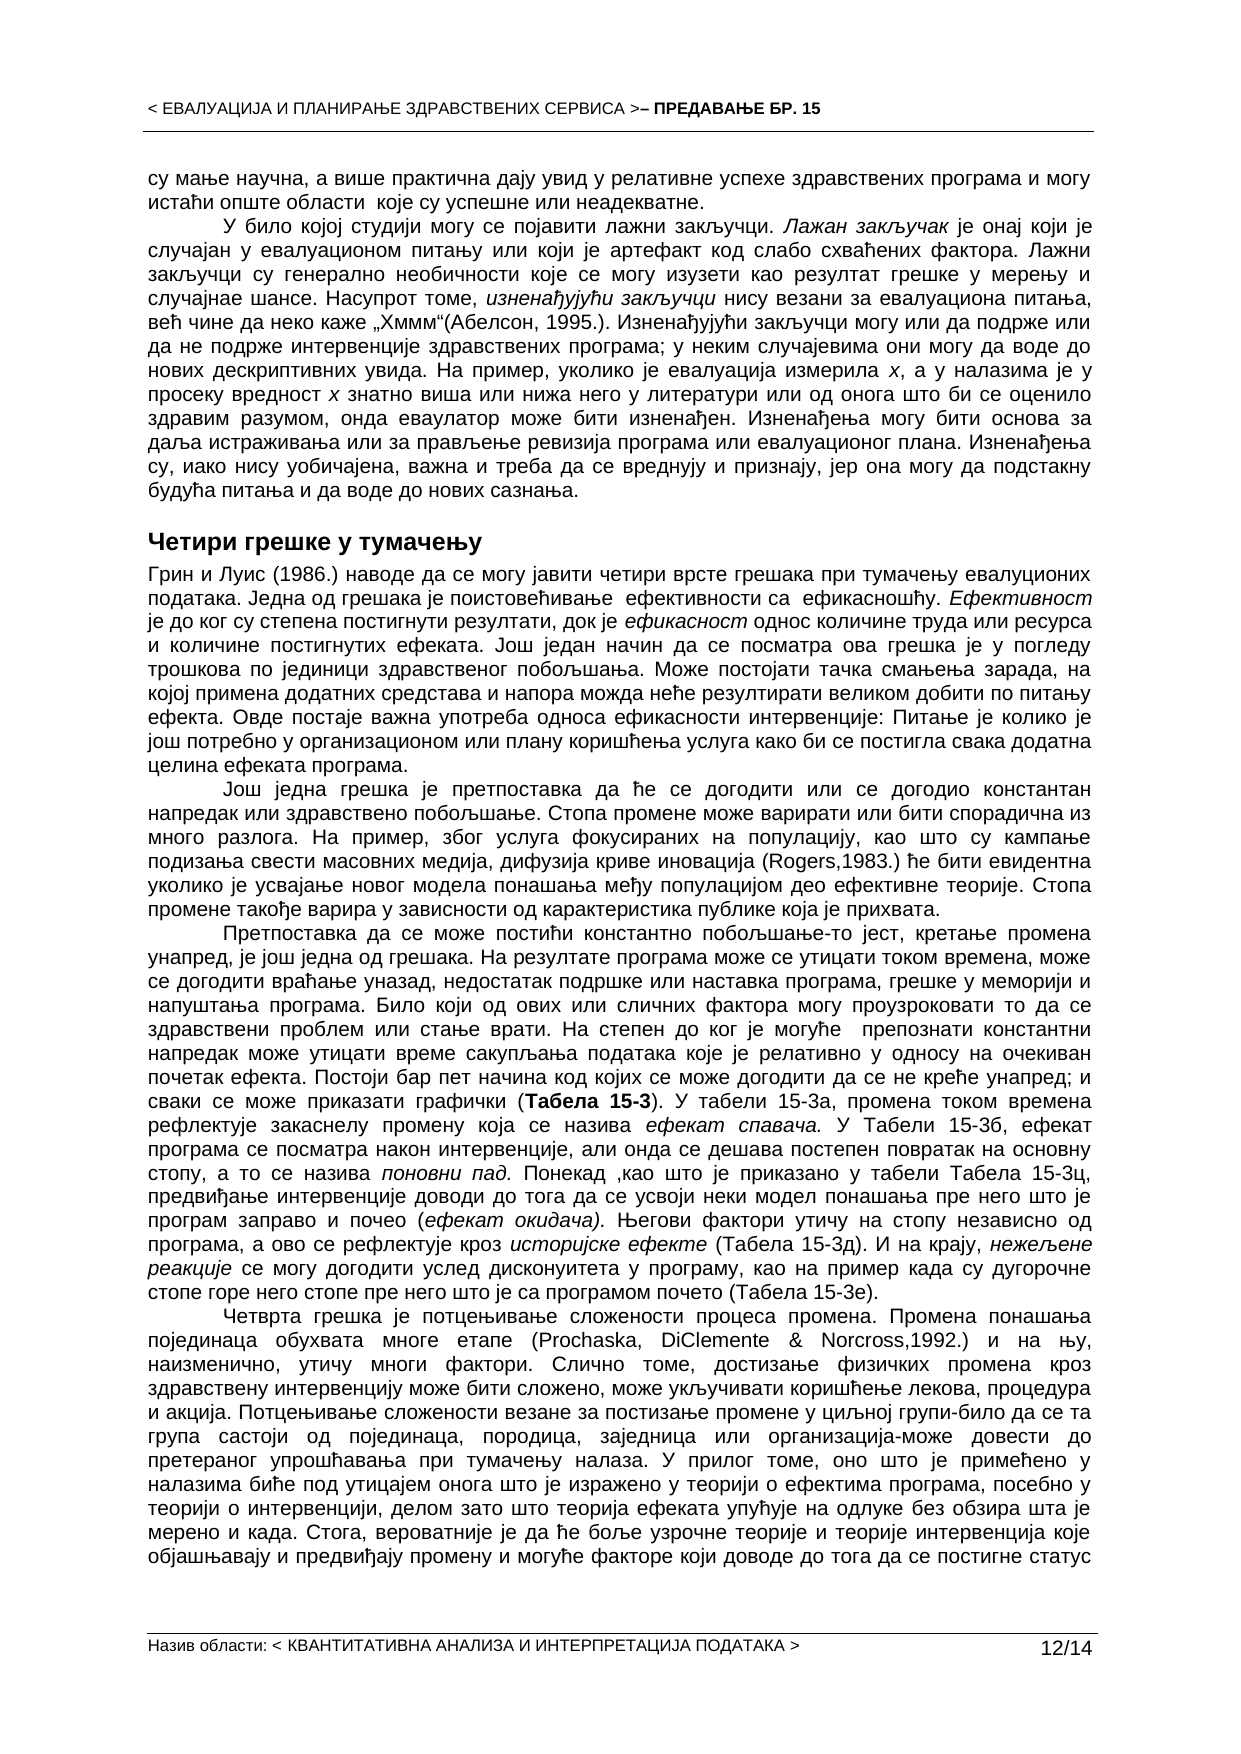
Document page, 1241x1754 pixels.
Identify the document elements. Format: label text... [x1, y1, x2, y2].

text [148, 166, 1092, 214]
text У било којој студији могу се појавити лажни закључци. Лажан закључак је онај који је случајан у евалуационом питању или који је артефакт код слабо схваћених фактора. Лажни закључци су генерално необичности које се могу изузети као резултат грешке у мерењу и случајнае шансе. Насупрот томе, изненађујући закључци нису везани за евалуациона питања, већ чине да неко каже „Хммм“(Абелсон, 1995.). Изненађујући закључци могу или да подрже или да не подрже интервенције здравствених програма; у неким случајевима они могу да воде до нових дескриптивних увида. На пример, уколико је евалуација измерила x, а у налазима је у просеку вредност x знатно виша или нижа него у литератури или од онога што би се оценило здравим разумом, онда еваулатор може бити изненађен. Изненађења могу бити основа за даља истраживања или за прављење ревизија програма или евалуационог плана. Изненађења су, иако нису уобичајена, важна и треба да се вреднују и признају, јер она могу да подстакну будућа питања и да воде до нових сазнања. [148, 214, 1092, 501]
subtitle Четири грешке у тумачењу [148, 526, 1092, 555]
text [148, 1304, 1092, 1568]
text Претпоставка да се може постићи константно побољшање-то јест, кретање промена унапред, је још једна од грешака. На резултате програма може се утицати током времена, може се догодити враћање уназад, недостатак подршке или наставка програма, грешке у меморији и напуштања програма. Било који од ових или сличних фактора могу проузроковати то да се здравствени проблем или стање врати. На степен до ког је могуће препознати константни напредак може утицати време сакупљања података које је релативно у односу на очекиван почетак ефекта. Постоји бар пет начина код којих се може догодити да се не креће унапред; и сваки се може приказати графички (Табела 15-3). У табели 15-3а, промена током времена рефлектује закаснелу промену која се назива ефекат спавача. У Табели 15-3б, ефекат програма се посматра након интервенције, али онда се дешава постепен повратак на основну стопу, а то се назива поновни пад. Понекад ,као што је приказано у табели Табела 15-3ц, предвиђање интервенције доводи до тога да се усвоји неки модел понашања пре него што је програм заправо и почео (ефекат окидача). Његови фактори утичу на стопу независно од програма, а ово се рефлектује кроз историјске ефекте (Табела 15-3д). И на крају, нежељене реакције се могу догодити услед дисконуитета у програму, као на пример када су дугорочне стопе горе него стопе пре него што је са програмом почето (Табела 15-3е). [148, 921, 1092, 1304]
text Грин и Луис (1986.) наводе да се могу јавити четири врсте грешака при тумачењу евалуционих података. Једна од грешака је поистовећивање ефективности са ефикасношћу. Ефективност је до ког су степена постигнути резултати, док је ефикасност однос количине труда или ресурса и количине постигнутих ефеката. Још један начин да се посматра ова грешка је у погледу трошкова по јединици здравственог побољшања. Може постојати тачка смањења зарада, на којој примена додатних средстава и напора можда неће резултирати великом добити по питању ефекта. Овде постаје важна употреба односа ефикасности интервенције: Питање је колико је још потребно у организационом или плану коришћења услуга како би се постигла свака додатна целина ефеката програма. [148, 561, 1092, 777]
text Још једна грешка је претпоставка да ће се догодити или се догодио константан напредак или здравствено побољшање. Стопа промене може варирати или бити спорадична из много разлога. На пример, због услуга фокусираних на популацију, као што су кампање подизања свести масовних медија, дифузија криве иновација (Rоgers,1983.) ће бити евидентна уколико је усвајање новог модела понашања међу популацијом део ефективне теорије. Стопа промене такође варира у зависности од карактеристика публике која је прихвата. [148, 777, 1092, 921]
